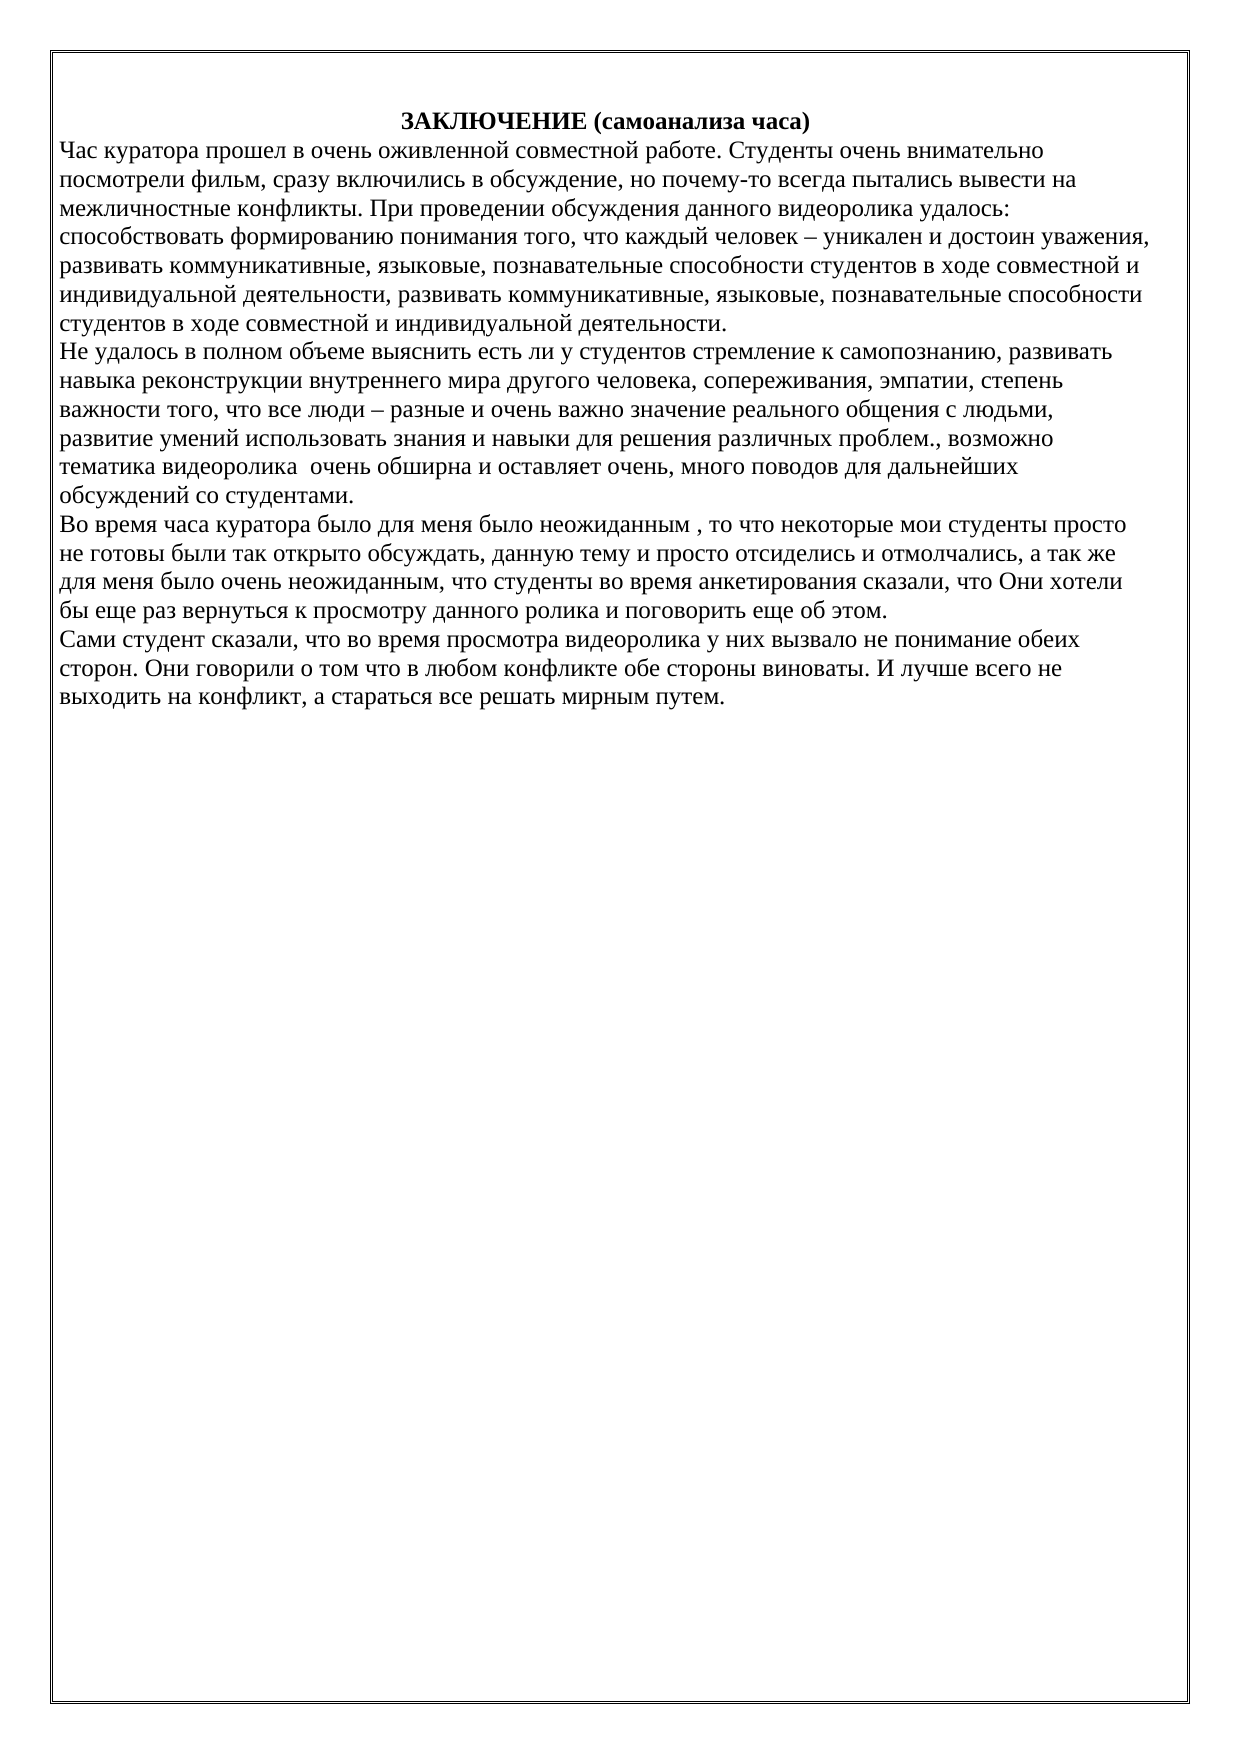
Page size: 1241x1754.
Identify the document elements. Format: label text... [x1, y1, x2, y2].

list ЗАКЛЮЧЕНИЕ (самоанализа часа) [59, 106, 1152, 135]
list Час куратора прошел в очень оживленной совместной работе. Студенты очень внимательно посмотрели фильм, сразу включились в обсуждение, но почему-то всегда пытались вывести на межличностные конфликты. При проведении обсуждения данного видеоролика удалось: [59, 135, 1152, 221]
list способствовать формированию понимания того, что каждый человек – уникален и достоин уважения, развивать коммуникативные, языковые, познавательные способности студентов в ходе совместной и индивидуальной деятельности, развивать коммуникативные, языковые, познавательные способности студентов в ходе совместной и индивидуальной деятельности. [59, 221, 1152, 336]
list Сами студент сказали, что во время просмотра видеоролика у них вызвало не понимание обеих сторон. Они говорили о том что в любом конфликте обе стороны виноваты. И лучше всего не выходить на конфликт, а стараться все решать мирным путем. [59, 624, 1152, 710]
text Не удалось в полном объеме выяснить есть ли у студентов стремление к самопознанию, развивать навыка реконструкции внутреннего мира другого человека, сопереживания, эмпатии, степень важности того, что все люди – разные и очень важно значение реального общения с людьми, развитие умений использовать знания и навыки для решения различных проблем., возможно тематика видеоролика очень обширна и оставляет очень, много поводов для дальнейших обсуждений со студентами. [59, 336, 1152, 509]
list Во время часа куратора было для меня было неожиданным , то что некоторые мои студенты просто не готовы были так открыто обсуждать, данную тему и просто отсиделись и отмолчались, а так же для меня было очень неожиданным, что студенты во время анкетирования сказали, что Они хотели бы еще раз вернуться к просмотру данного ролика и поговорить еще об этом. [59, 509, 1152, 624]
